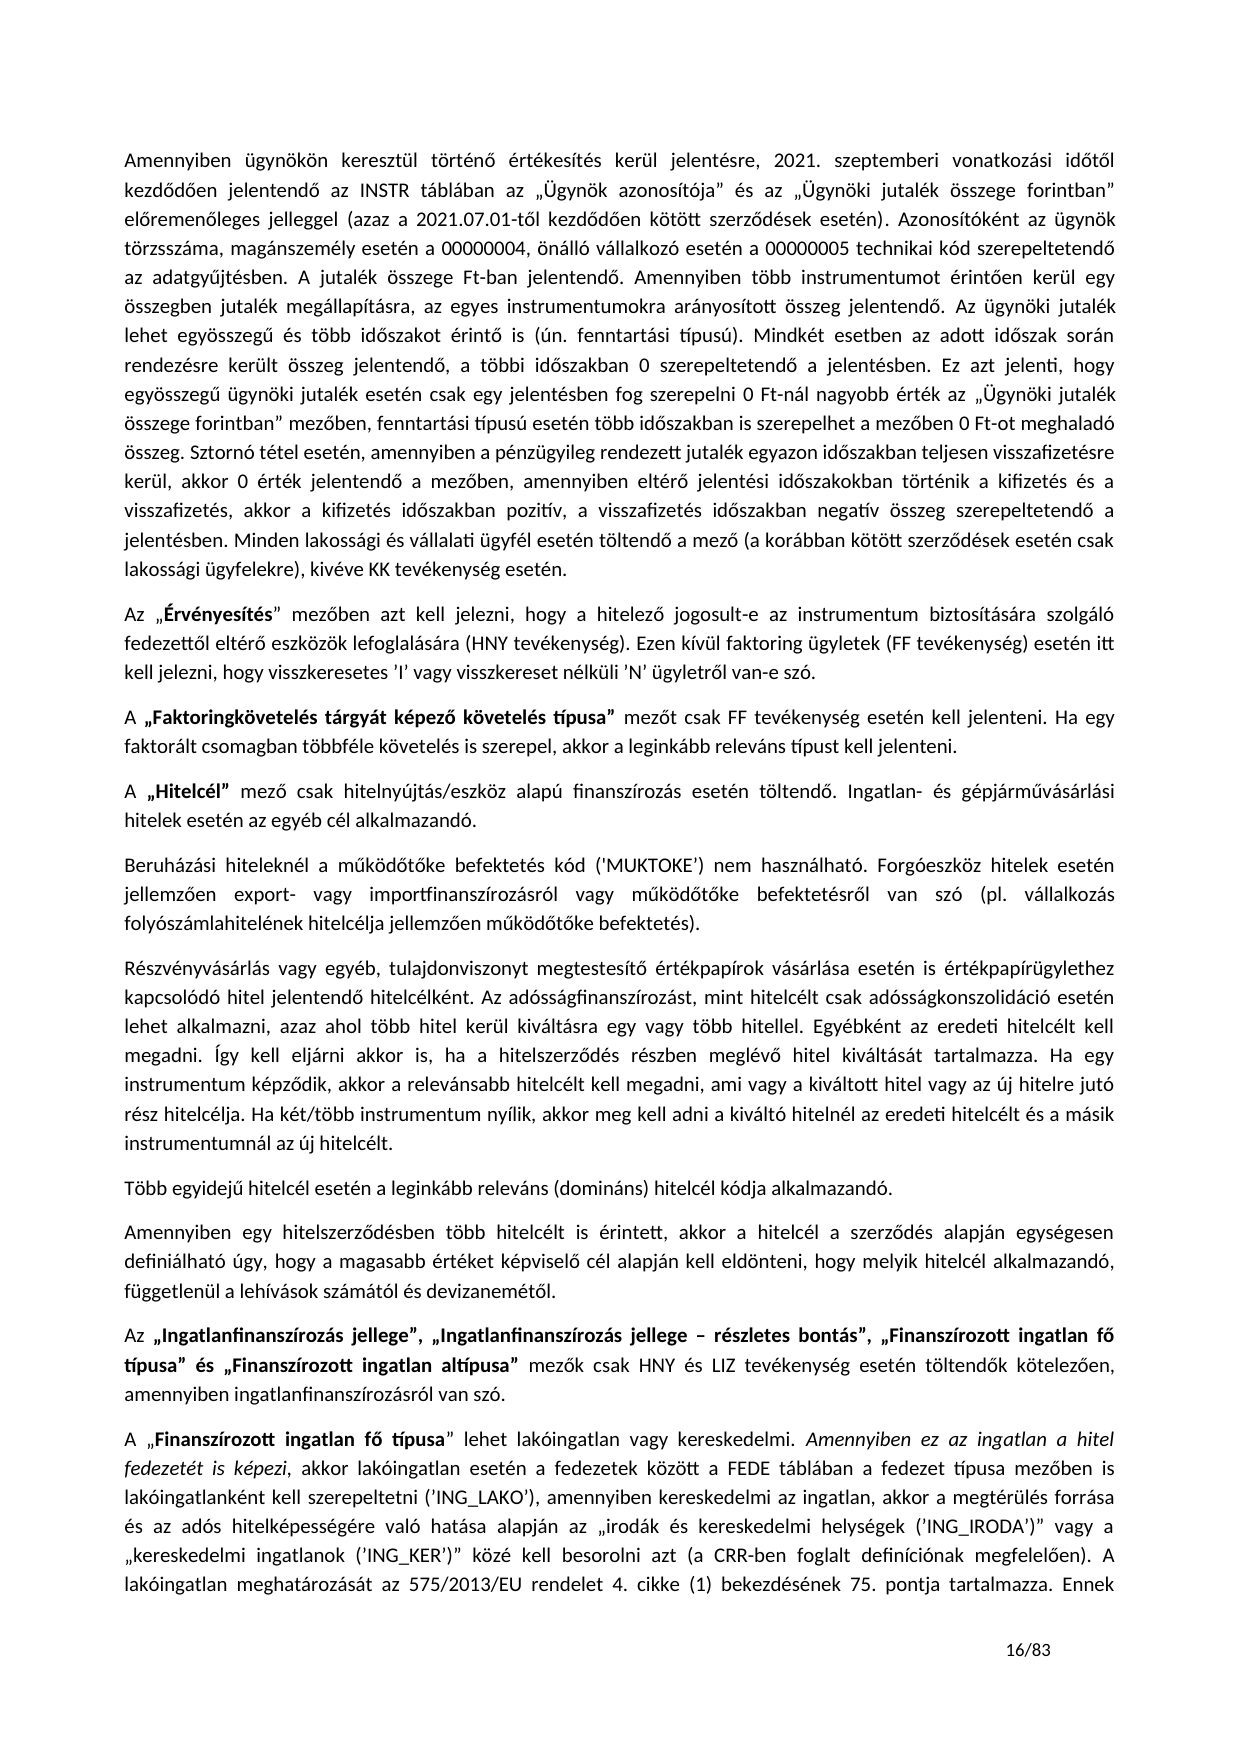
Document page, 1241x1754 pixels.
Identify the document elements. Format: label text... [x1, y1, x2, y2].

text Beruházási hiteleknél a működőtőke befektetés kód ('MUKTOKE’) nem használható. Forgóeszköz hitelek esetén jellemzően export- vagy importfinanszírozásról vagy működőtőke befektetésről van szó (pl. vállalkozás folyószámlahitelének hitelcélja jellemzően működőtőke befektetés). [124, 852, 1116, 936]
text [124, 1426, 1116, 1597]
text Amennyiben egy hitelszerződésben több hitelcélt is érintett, akkor a hitelcél a szerződés alapján egységesen definiálható úgy, hogy a magasabb értéket képviselő cél alapján kell eldönteni, hogy melyik hitelcél alkalmazandó, függetlenül a lehívások számától és devizanemétől. [124, 1219, 1116, 1303]
text Több egyidejű hitelcél esetén a leginkább releváns (domináns) hitelcél kódja alkalmazandó. [124, 1175, 1116, 1200]
text A „Faktoringkövetelés tárgyát képező követelés típusa” mezőt csak FF tevékenység esetén kell jelenteni. Ha egy faktorált csomagban többféle követelés is szerepel, akkor a leginkább releváns típust kell jelenteni. [124, 704, 1116, 758]
text Az „Érvényesítés” mezőben azt kell jelezni, hogy a hitelező jogosult-e az instrumentum biztosítására szolgáló fedezettől eltérő eszközök lefoglalására (HNY tevékenység). Ezen kívül faktoring ügyletek (FF tevékenység) esetén itt kell jelezni, hogy visszkeresetes ’I’ vagy visszkereset nélküli ’N’ ügyletről van-e szó. [124, 601, 1116, 684]
text A „Hitelcél” mező csak hitelnyújtás/eszköz alapú finanszírozás esetén töltendő. Ingatlan- és gépjárművásárlási hitelek esetén az egyéb cél alkalmazandó. [124, 778, 1116, 832]
text Amennyiben ügynökön keresztül történő értékesítés kerül jelentésre, 2021. szeptemberi vonatkozási időtől kezdődően jelentendő az INSTR táblában az „Ügynök azonosítója” és az „Ügynöki jutalék összege forintban” előremenőleges jelleggel (azaz a 2021.07.01-től kezdődően kötött szerződések esetén). Azonosítóként az ügynök törzsszáma, magánszemély esetén a 00000004, önálló vállalkozó esetén a 00000005 technikai kód szerepeltetendő az adatgyűjtésben. A jutalék összege Ft-ban jelentendő. Amennyiben több instrumentumot érintően kerül egy összegben jutalék megállapításra, az egyes instrumentumokra arányosított összeg jelentendő. Az ügynöki jutalék lehet egyösszegű és több időszakot érintő is (ún. fenntartási típusú). Mindkét esetben az adott időszak során rendezésre került összeg jelentendő, a többi időszakban 0 szerepeltetendő a jelentésben. Ez azt jelenti, hogy egyösszegű ügynöki jutalék esetén csak egy jelentésben fog szerepelni 0 Ft-nál nagyobb érték az „Ügynöki jutalék összege forintban” mezőben, fenntartási típusú esetén több időszakban is szerepelhet a mezőben 0 Ft-ot meghaladó összeg. Sztornó tétel esetén, amennyiben a pénzügyileg rendezett jutalék egyazon időszakban teljesen visszafizetésre kerül, akkor 0 érték jelentendő a mezőben, amennyiben eltérő jelentési időszakokban történik a kifizetés és a visszafizetés, akkor a kifizetés időszakban pozitív, a visszafizetés időszakban negatív összeg szerepeltetendő a jelentésben. Minden lakossági és vállalati ügyfél esetén töltendő a mező (a korábban kötött szerződések esetén csak lakossági ügyfelekre), kivéve KK tevékenység esetén. [124, 148, 1116, 581]
text Részvényvásárlás vagy egyéb, tulajdonviszonyt megtestesítő értékpapírok vásárlása esetén is értékpapírügylethez kapcsolódó hitel jelentendő hitelcélként. Az adósságfinanszírozást, mint hitelcélt csak adósságkonszolidáció esetén lehet alkalmazni, azaz ahol több hitel kerül kiváltásra egy vagy több hitellel. Egyébként az eredeti hitelcélt kell megadni. Így kell eljárni akkor is, ha a hitelszerződés részben meglévő hitel kiváltását tartalmazza. Ha egy instrumentum képződik, akkor a relevánsabb hitelcélt kell megadni, ami vagy a kiváltott hitel vagy az új hitelre jutó rész hitelcélja. Ha két/több instrumentum nyílik, akkor meg kell adni a kiváltó hitelnél az eredeti hitelcélt és a másik instrumentumnál az új hitelcélt. [124, 955, 1116, 1155]
text Az „Ingatlanfinanszírozás jellege”, „Ingatlanfinanszírozás jellege – részletes bontás”, „Finanszírozott ingatlan fő típusa” és „Finanszírozott ingatlan altípusa” mezők csak HNY és LIZ tevékenység esetén töltendők kötelezően, amennyiben ingatlanfinanszírozásról van szó. [124, 1323, 1116, 1406]
